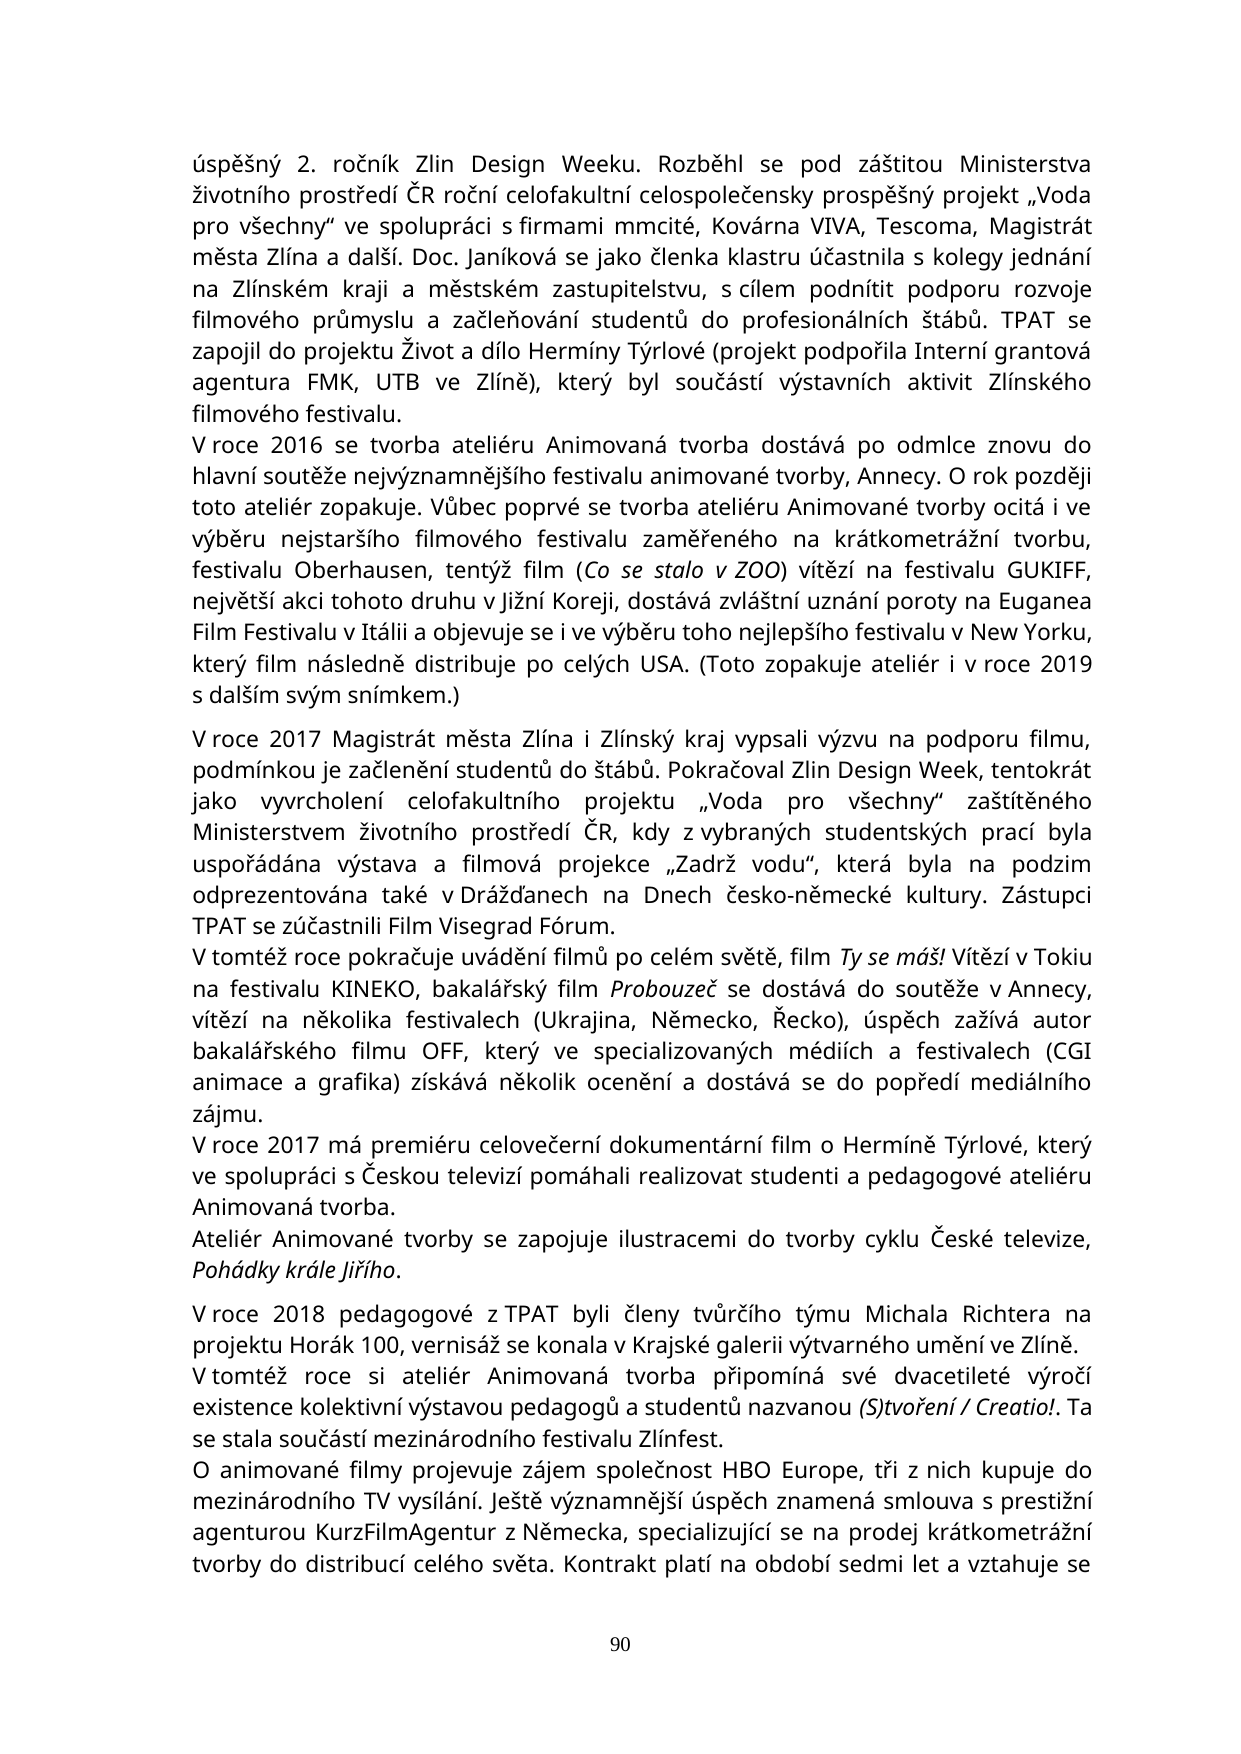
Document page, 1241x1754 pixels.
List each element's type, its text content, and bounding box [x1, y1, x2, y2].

text V roce 2017 Magistrát města Zlína i Zlínský kraj vypsali výzvu na podporu filmu, podmínkou je začlenění studentů do štábů. Pokračoval Zlin Design Week, tentokrát jako vyvrcholení celofakultního projektu „Voda pro všechny“ zaštítěného Ministerstvem životního prostředí ČR, kdy z vybraných studentských prací byla uspořádána výstava a filmová projekce „Zadrž vodu“, která byla na podzim odprezentována také v Drážďanech na Dnech česko-německé kultury. Zástupci TPAT se zúčastnili Film Visegrad Fórum. [192, 723, 1093, 941]
text Ateliér Animované tvorby se zapojuje ilustracemi do tvorby cyklu České televize, Pohádky krále Jiřího. [192, 1223, 1093, 1285]
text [192, 148, 1093, 429]
text V tomtéž roce si ateliér Animovaná tvorba připomíná své dvacetileté výročí existence kolektivní výstavou pedagogů a studentů nazvanou (S)tvoření / Creatio!. Ta se stala součástí mezinárodního festivalu Zlínfest. [192, 1360, 1093, 1454]
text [192, 1454, 1093, 1579]
text V roce 2018 pedagogové z TPAT byli členy tvůrčího týmu Michala Richtera na projektu Horák 100, vernisáž se konala v Krajské galerii výtvarného umění ve Zlíně. [192, 1298, 1093, 1360]
text V roce 2017 má premiéru celovečerní dokumentární film o Hermíně Týrlové, který ve spolupráci s Českou televizí pomáhali realizovat studenti a pedagogové ateliéru Animovaná tvorba. [192, 1129, 1093, 1223]
text V roce 2016 se tvorba ateliéru Animovaná tvorba dostává po odmlce znovu do hlavní soutěže nejvýznamnějšího festivalu animované tvorby, Annecy. O rok později toto ateliér zopakuje. Vůbec poprvé se tvorba ateliéru Animované tvorby ocitá i ve výběru nejstaršího filmového festivalu zaměřeného na krátkometrážní tvorbu, festivalu Oberhausen, tentýž film (Co se stalo v ZOO) vítězí na festivalu GUKIFF, největší akci tohoto druhu v Jižní Koreji, dostává zvláštní uznání poroty na Euganea Film Festivalu v Itálii a objevuje se i ve výběru toho nejlepšího festivalu v New Yorku, který film následně distribuje po celých USA. (Toto zopakuje ateliér i v roce 2019 s dalším svým snímkem.) [192, 429, 1093, 710]
text V tomtéž roce pokračuje uvádění filmů po celém světě, film Ty se máš! Vítězí v Tokiu na festivalu KINEKO, bakalářský film Probouzeč se dostává do soutěže v Annecy, vítězí na několika festivalech (Ukrajina, Německo, Řecko), úspěch zažívá autor bakalářského filmu OFF, který ve specializovaných médiích a festivalech (CGI animace a grafika) získává několik ocenění a dostává se do popředí mediálního zájmu. [192, 941, 1093, 1129]
